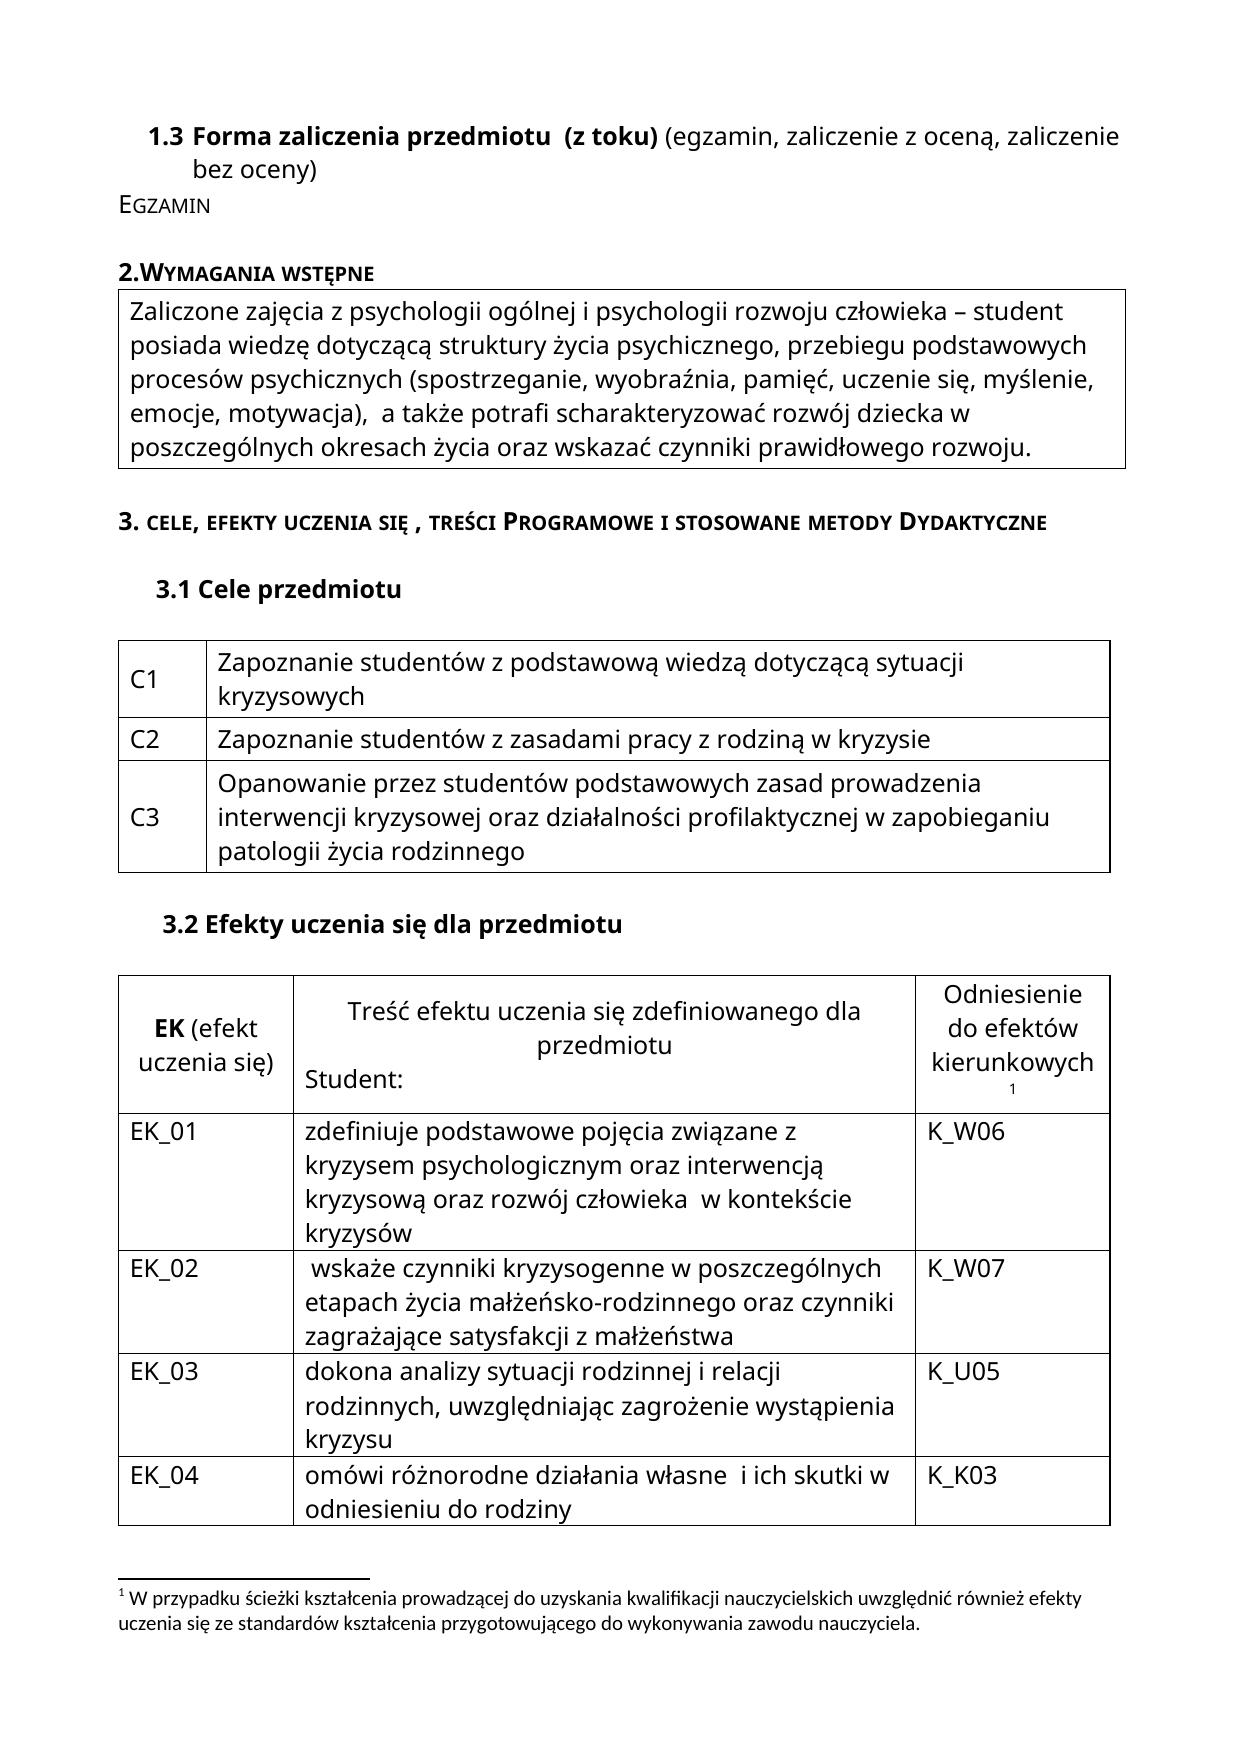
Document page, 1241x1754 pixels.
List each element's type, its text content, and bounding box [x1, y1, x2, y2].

table_cell K_K03 [916, 1457, 1109, 1525]
table_cell EK_03 [119, 1354, 293, 1456]
table_cell EK_01 [119, 1114, 293, 1250]
table_header Zapoznanie studentów z podstawową wiedzą dotyczącą sytuacji kryzysowych [207, 641, 1109, 717]
table_header Odniesienie do efektów kierunkowych [916, 976, 1109, 1112]
text 1.3 Forma zaliczenia przedmiotu (z toku) (egzamin, zaliczenie z oceną, zaliczenie bez oceny) [148, 118, 1122, 186]
table_cell EK_04 [119, 1457, 293, 1525]
text 3. cele, efekty uczenia się , treści Programowe i stosowane metody Dydaktyczne [118, 503, 1122, 537]
table_cell K_U05 [916, 1354, 1109, 1456]
table_cell K_W06 [916, 1114, 1109, 1250]
text 2.Wymagania wstępne [118, 254, 1122, 288]
text 3.1 Cele przedmiotu [156, 571, 1122, 605]
text Egzamin [118, 186, 1122, 220]
table_cell zdefiniuje podstawowe pojęcia związane z kryzysem psychologicznym oraz interwencją kryzysową oraz rozwój człowieka w kontekście kryzysów [294, 1114, 915, 1250]
table_header Zaliczone zajęcia z psychologii ogólnej i psychologii rozwoju człowieka – student posiada wiedzę dotyczącą struktury życia psychicznego, przebiegu podstawowych procesów psychicznych (spostrzeganie, wyobraźnia, pamięć, uczenie się, myślenie, emocje, motywacja), a także potrafi scharakteryzować rozwój dziecka w poszczególnych okresach życia oraz wskazać czynniki prawidłowego rozwoju. [119, 290, 1125, 468]
table_cell Zapoznanie studentów z zasadami pracy z rodziną w kryzysie [207, 718, 1109, 760]
table_cell EK_02 [119, 1251, 293, 1353]
table_cell K_W07 [916, 1251, 1109, 1353]
table_cell wskaże czynniki kryzysogenne w poszczególnych etapach życia małżeńsko-rodzinnego oraz czynniki zagrażające satysfakcji z małżeństwa [294, 1251, 915, 1353]
table_cell C2 [119, 718, 206, 760]
table_cell omówi różnorodne działania własne i ich skutki w odniesieniu do rodziny [294, 1457, 915, 1525]
table_header Treść efektu uczenia się zdefiniowanego dla przedmiotu Student: [294, 976, 915, 1112]
table_cell Opanowanie przez studentów podstawowych zasad prowadzenia interwencji kryzysowej oraz działalności profilaktycznej w zapobieganiu patologii życia rodzinnego [207, 761, 1109, 872]
table_cell C3 [119, 761, 206, 872]
table_header C1 [119, 641, 206, 717]
text 3.2 Efekty uczenia się dla przedmiotu [162, 907, 1122, 941]
table_cell dokona analizy sytuacji rodzinnej i relacji rodzinnych, uwzględniając zagrożenie wystąpienia kryzysu [294, 1354, 915, 1456]
table_header EK (efekt uczenia się) [119, 976, 293, 1112]
